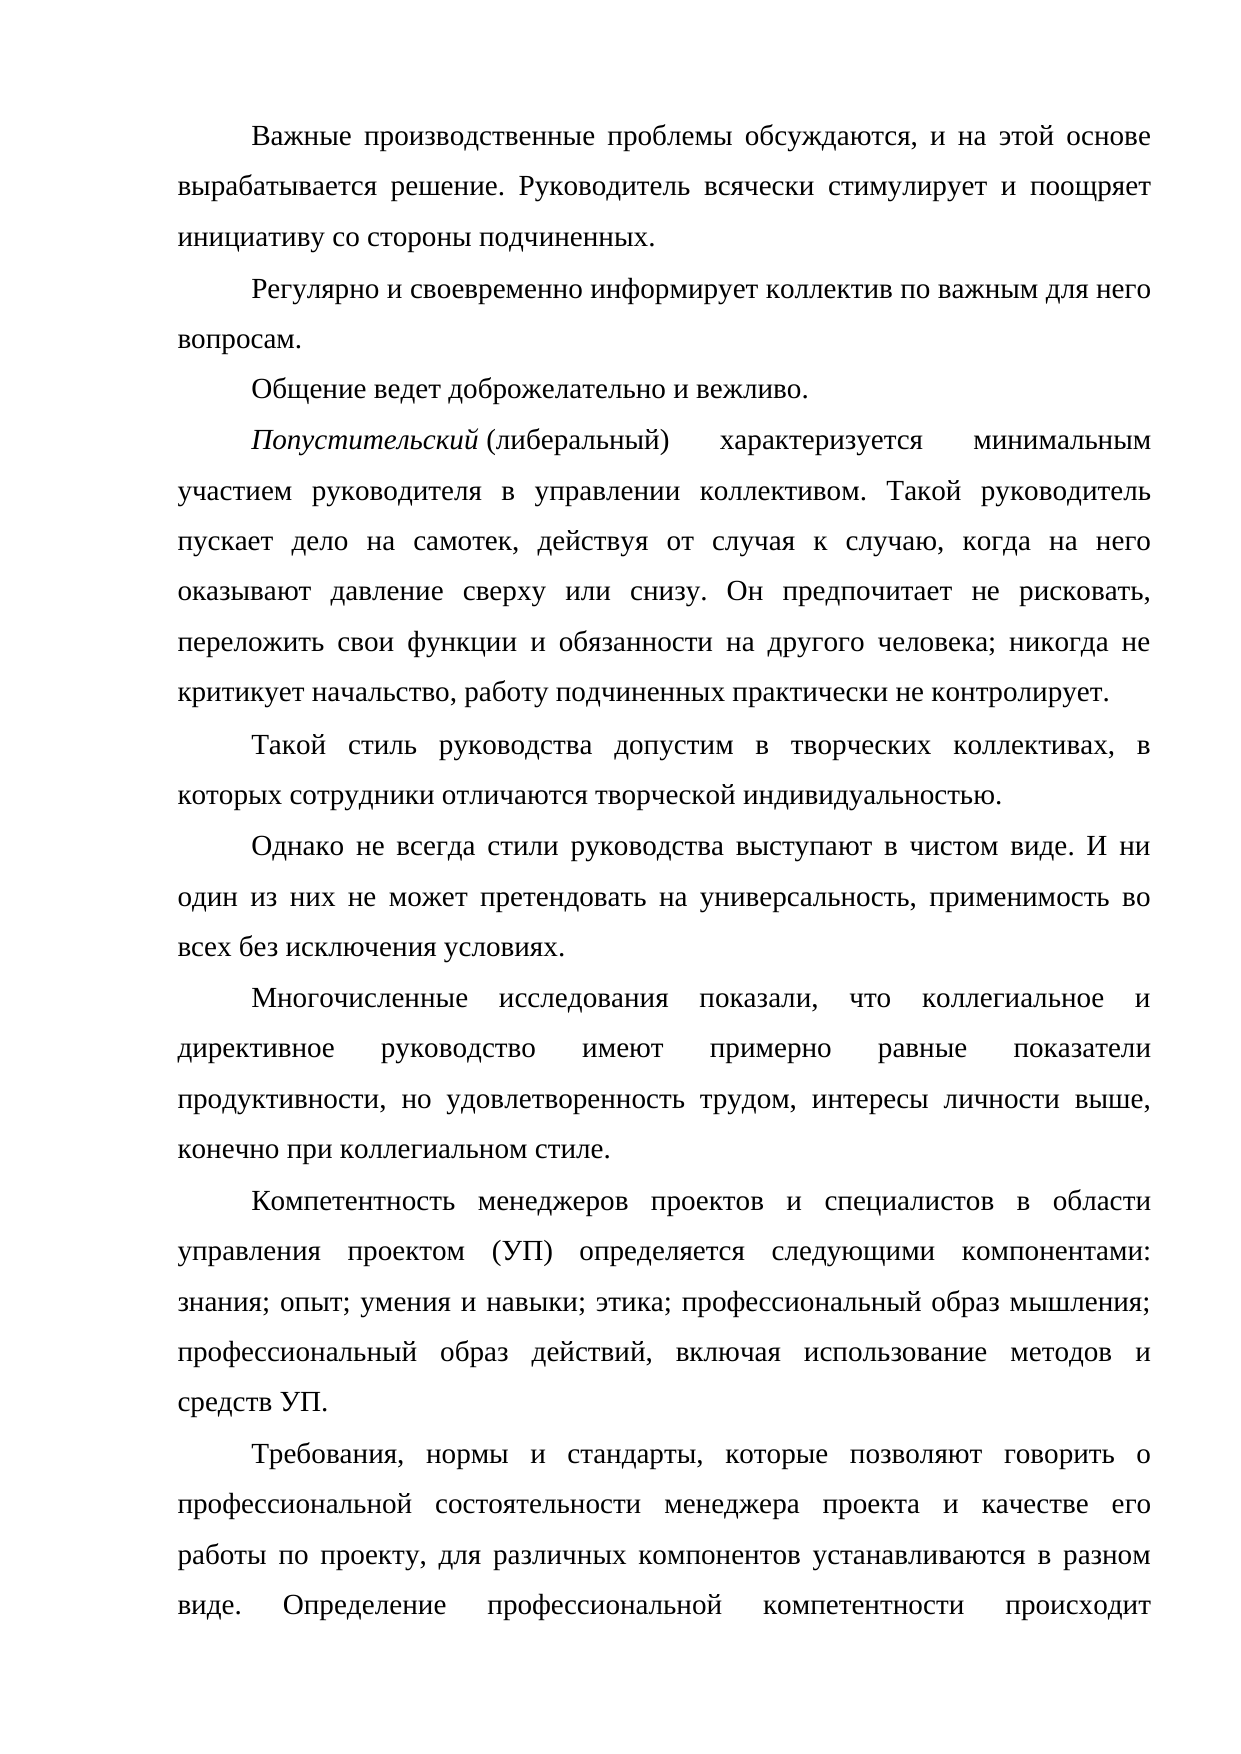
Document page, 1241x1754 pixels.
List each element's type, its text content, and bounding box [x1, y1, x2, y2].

text Регулярно и своевременно информирует коллектив по важным для него вопросам. [177, 271, 1152, 354]
text Такой стиль руководства допустим в творческих коллективах, в которых сотрудники отличаются творческой индивидуальностью. [177, 727, 1152, 811]
text Важные производственные проблемы обсуждаются, и на этой основе вырабатывается решение. Руководитель всячески стимулирует и поощряет инициативу со стороны подчиненных. [177, 118, 1152, 252]
text Однако не всегда стили руководства выступают в чистом виде. И ни один из них не может претендовать на универсальность, применимость во всех без исключения условиях. [177, 828, 1152, 962]
text Компетентность менеджеров проектов и специалистов в области управления проектом (УП) определяется следующими компонентами: знания; опыт; умения и навыки; этика; профессиональный образ мышления; профессиональный образ действий, включая использование методов и средств УП. [177, 1183, 1152, 1418]
text Попустительский (либеральный) характеризуется минимальным участием руководителя в управлении коллективом. Такой руководитель пускает дело на самотек, действуя от случая к случаю, когда на него оказывают давление сверху или снизу. Он предпочитает не рисковать, переложить свои функции и обязанности на другого человека; никогда не критикует начальство, работу подчиненных практически не контролирует. [177, 422, 1152, 708]
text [177, 1436, 1152, 1621]
text Многочисленные исследования показали, что коллегиальное и директивное руководство имеют примерно равные показатели продуктивности, но удовлетворенность трудом, интересы личности выше, конечно при коллегиальном стиле. [177, 980, 1152, 1164]
text Общение ведет доброжелательно и вежливо. [177, 371, 1152, 405]
